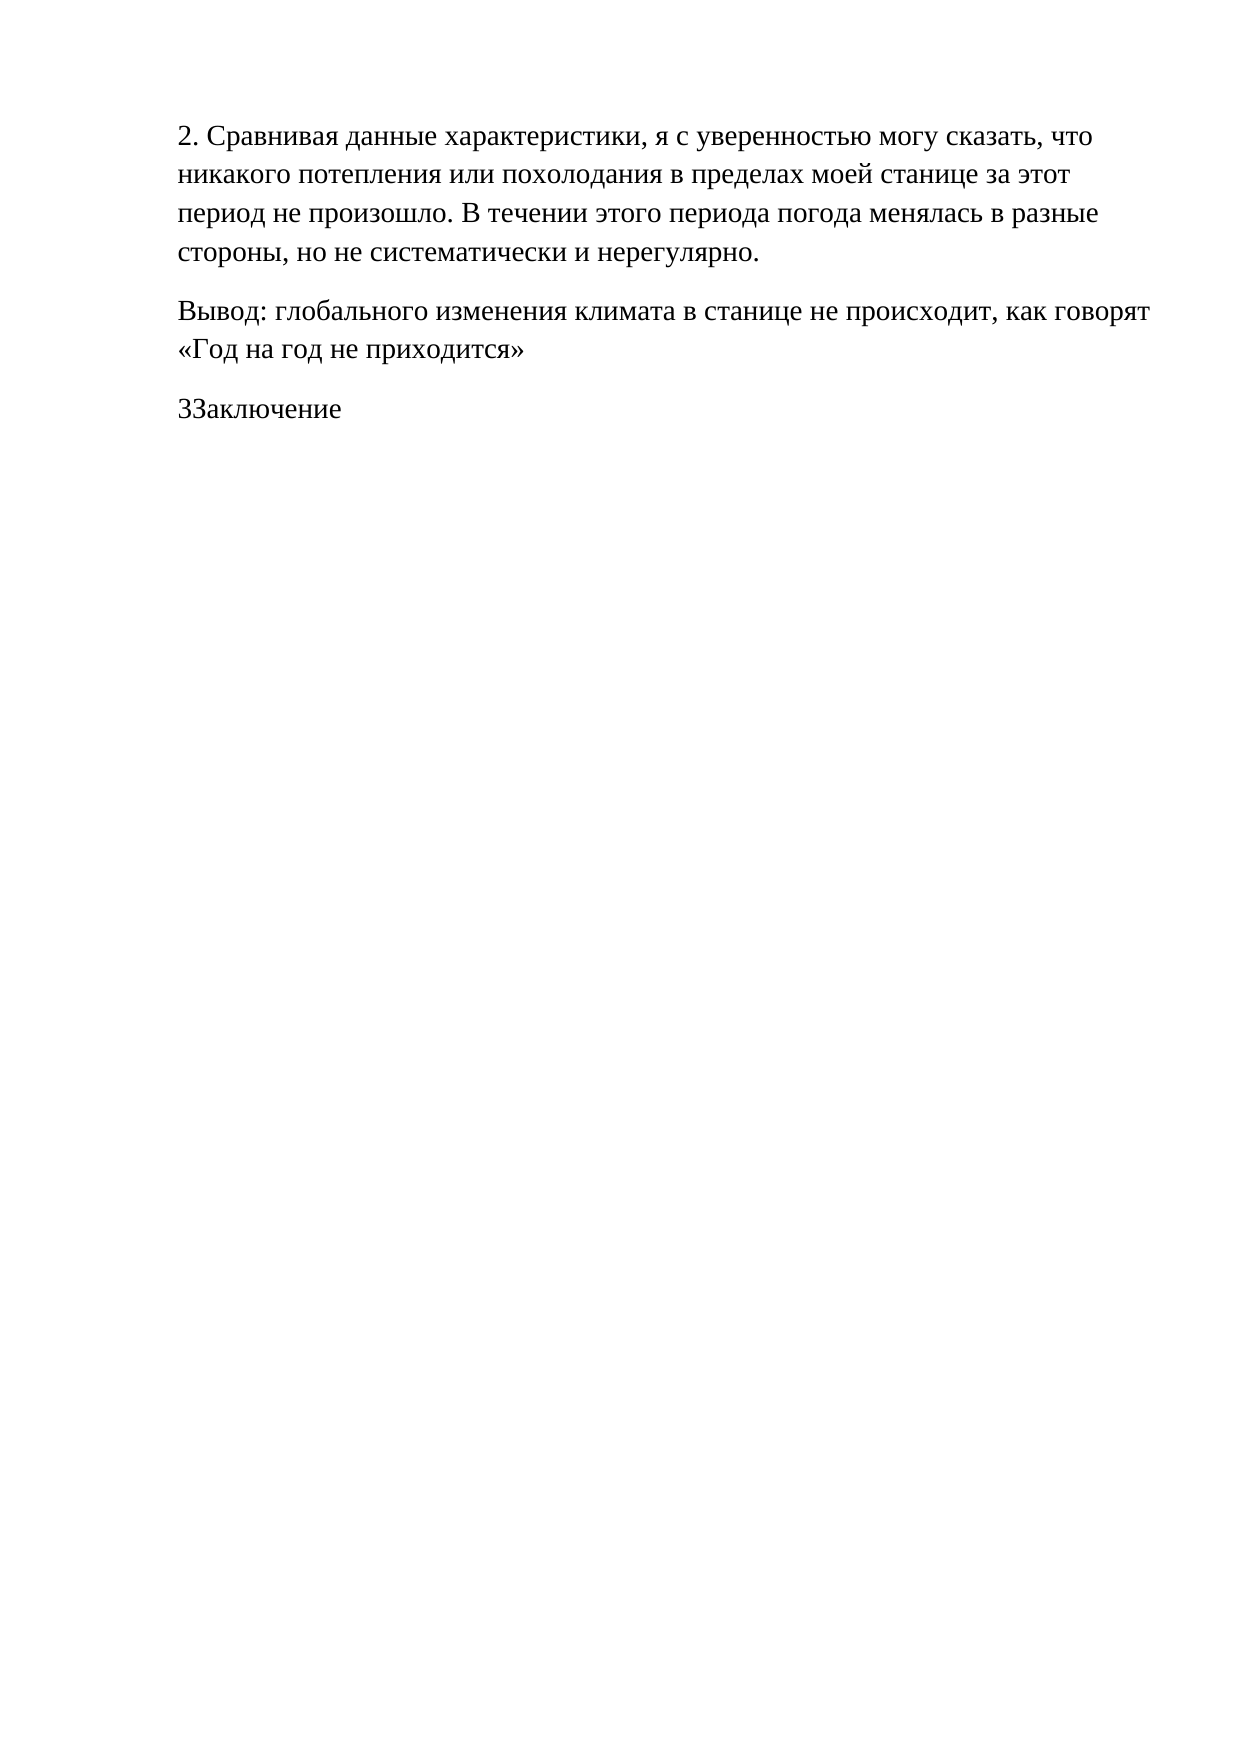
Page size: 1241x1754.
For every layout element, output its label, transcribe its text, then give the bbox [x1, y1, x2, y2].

text 2. Сравнивая данные характеристики, я с уверенностью могу сказать, что никакого потепления или похолодания в пределах моей станице за этот период не произошло. В течении этого периода погода менялась в разные стороны, но не систематически и нерегулярно. [177, 118, 1152, 267]
text Вывод: глобального изменения климата в станице не происходит, как говорят «Год на год не приходится» [177, 293, 1152, 365]
text 3Заключение [177, 391, 1152, 424]
